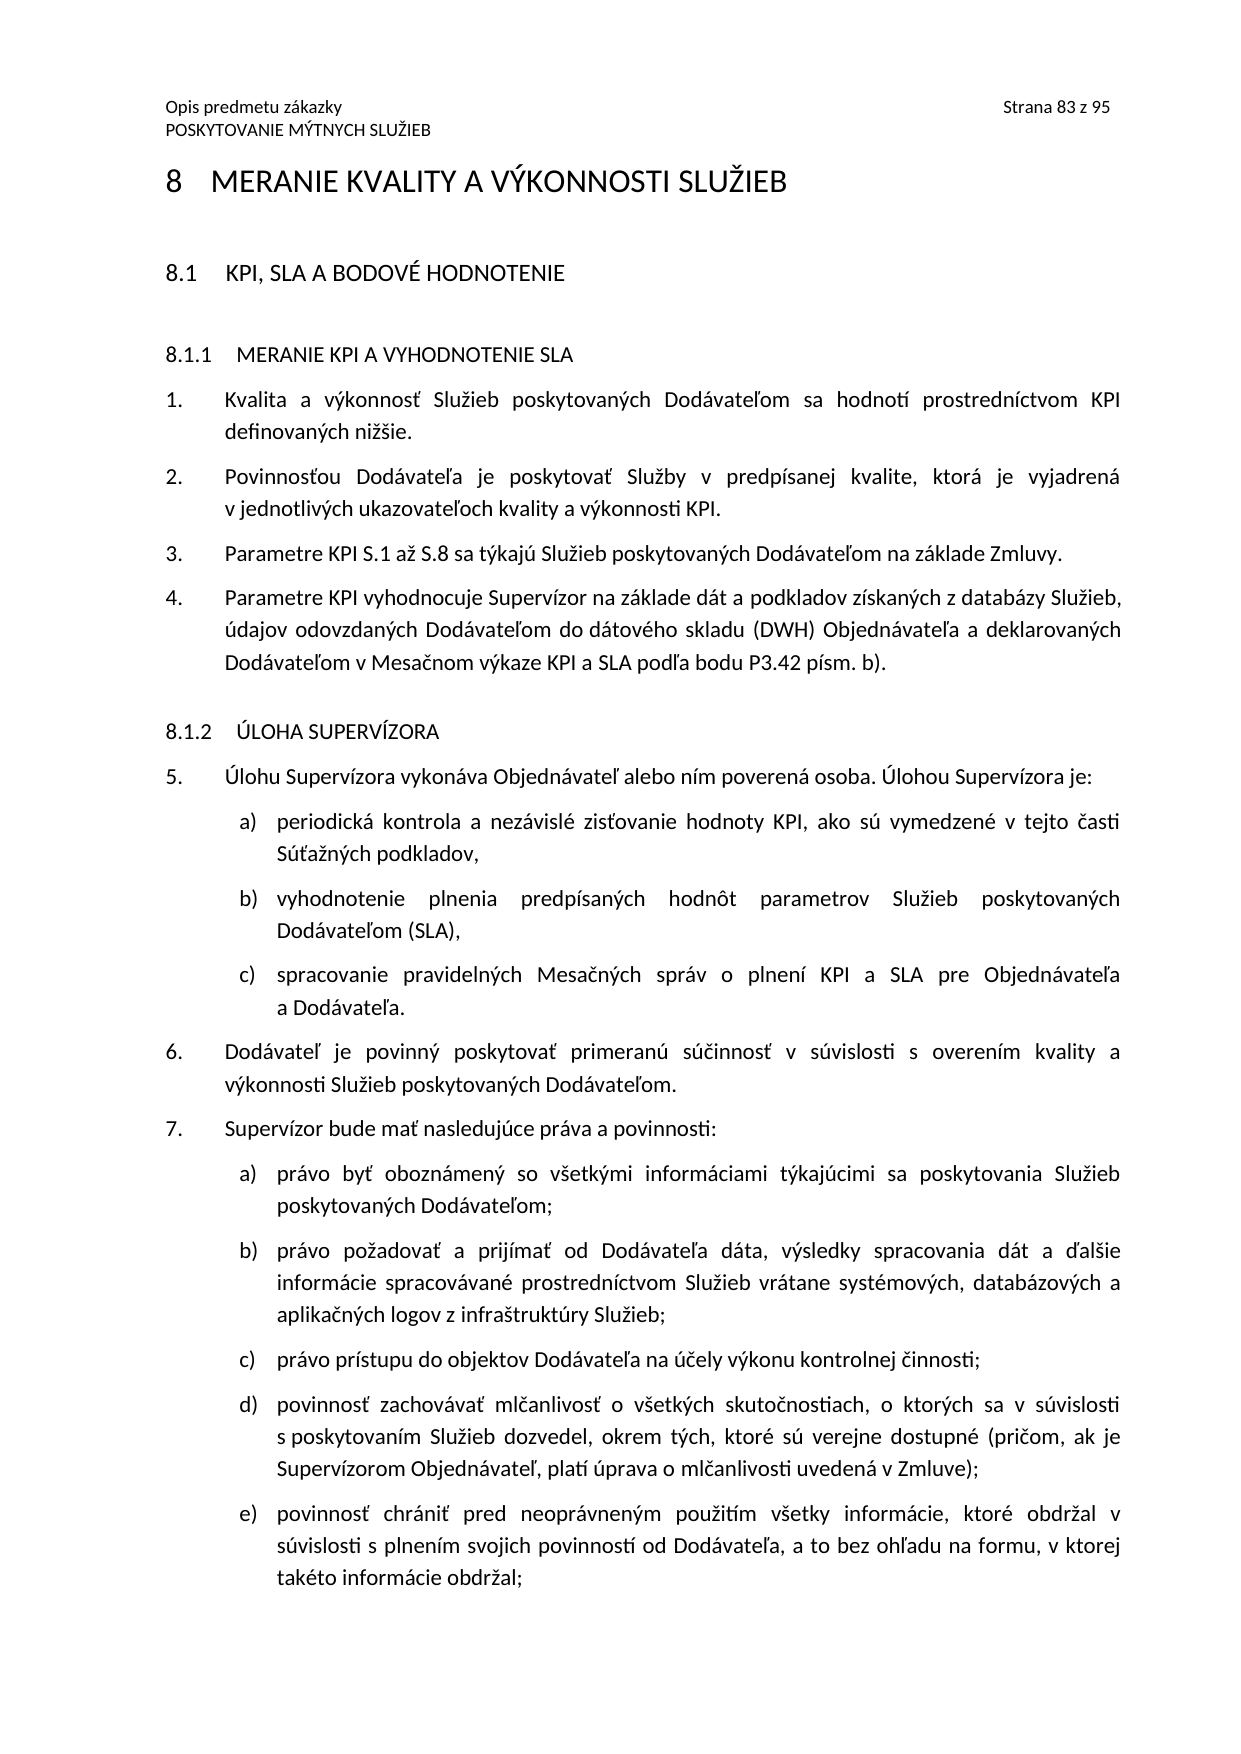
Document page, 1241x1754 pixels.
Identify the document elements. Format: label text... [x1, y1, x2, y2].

subtitle Meranie kvality a výkonnosti Služieb [165, 160, 1122, 201]
list Supervízor bude mať nasledujúce práva a povinnosti: [165, 1114, 1122, 1142]
list Parametre KPI vyhodnocuje Supervízor na základe dát a podkladov získaných z databázy Služieb, údajov odovzdaných Dodávateľom do dátového skladu (DWH) Objednávateľa a deklarovaných Dodávateľom v Mesačnom výkaze KPI a SLA podľa bodu P3.42 písm. b). [165, 583, 1122, 676]
list Kvalita a výkonnosť Služieb poskytovaných Dodávateľom sa hodnotí prostredníctvom KPI definovaných nižšie. [165, 385, 1122, 445]
subtitle Meranie KPI a vyhodnotenie SLA [165, 340, 1122, 368]
list povinnosť chrániť pred neoprávneným použitím všetky informácie, ktoré obdržal v súvislosti s plnením svojich povinností od Dodávateľa, a to bez ohľadu na formu, v ktorej takéto informácie obdržal; [239, 1499, 1122, 1591]
subtitle Úloha Supervízora [165, 717, 1122, 746]
list vyhodnotenie plnenia predpísaných hodnôt parametrov Služieb poskytovaných Dodávateľom (SLA), [239, 884, 1122, 944]
list právo byť oboznámený so všetkými informáciami týkajúcimi sa poskytovania Služieb poskytovaných Dodávateľom; [239, 1159, 1122, 1219]
subtitle KPI, SLA a bodové hodnotenie [165, 257, 1122, 288]
list právo prístupu do objektov Dodávateľa na účely výkonu kontrolnej činnosti; [239, 1345, 1122, 1373]
list Povinnosťou Dodávateľa je poskytovať Služby v predpísanej kvalite, ktorá je vyjadrená v jednotlivých ukazovateľoch kvality a výkonnosti KPI. [165, 462, 1122, 522]
list povinnosť zachovávať mlčanlivosť o všetkých skutočnostiach, o ktorých sa v súvislosti s poskytovaním Služieb dozvedel, okrem tých, ktoré sú verejne dostupné (pričom, ak je Supervízorom Objednávateľ, platí úprava o mlčanlivosti uvedená v Zmluve); [239, 1390, 1122, 1482]
list Parametre KPI S.1 až S.8 sa týkajú Služieb poskytovaných Dodávateľom na základe Zmluvy. [165, 539, 1122, 567]
list Dodávateľ je povinný poskytovať primeranú súčinnosť v súvislosti s overením kvality a výkonnosti Služieb poskytovaných Dodávateľom. [165, 1037, 1122, 1098]
list periodická kontrola a nezávislé zisťovanie hodnoty KPI, ako sú vymedzené v tejto časti Súťažných podkladov, [239, 807, 1122, 867]
list Úlohu Supervízora vykonáva Objednávateľ alebo ním poverená osoba. Úlohou Supervízora je: [165, 762, 1122, 790]
list právo požadovať a prijímať od Dodávateľa dáta, výsledky spracovania dát a ďalšie informácie spracovávané prostredníctvom Služieb vrátane systémových, databázových a aplikačných logov z infraštruktúry Služieb; [239, 1236, 1122, 1328]
list spracovanie pravidelných Mesačných správ o plnení KPI a SLA pre Objednávateľa a Dodávateľa. [239, 961, 1122, 1021]
